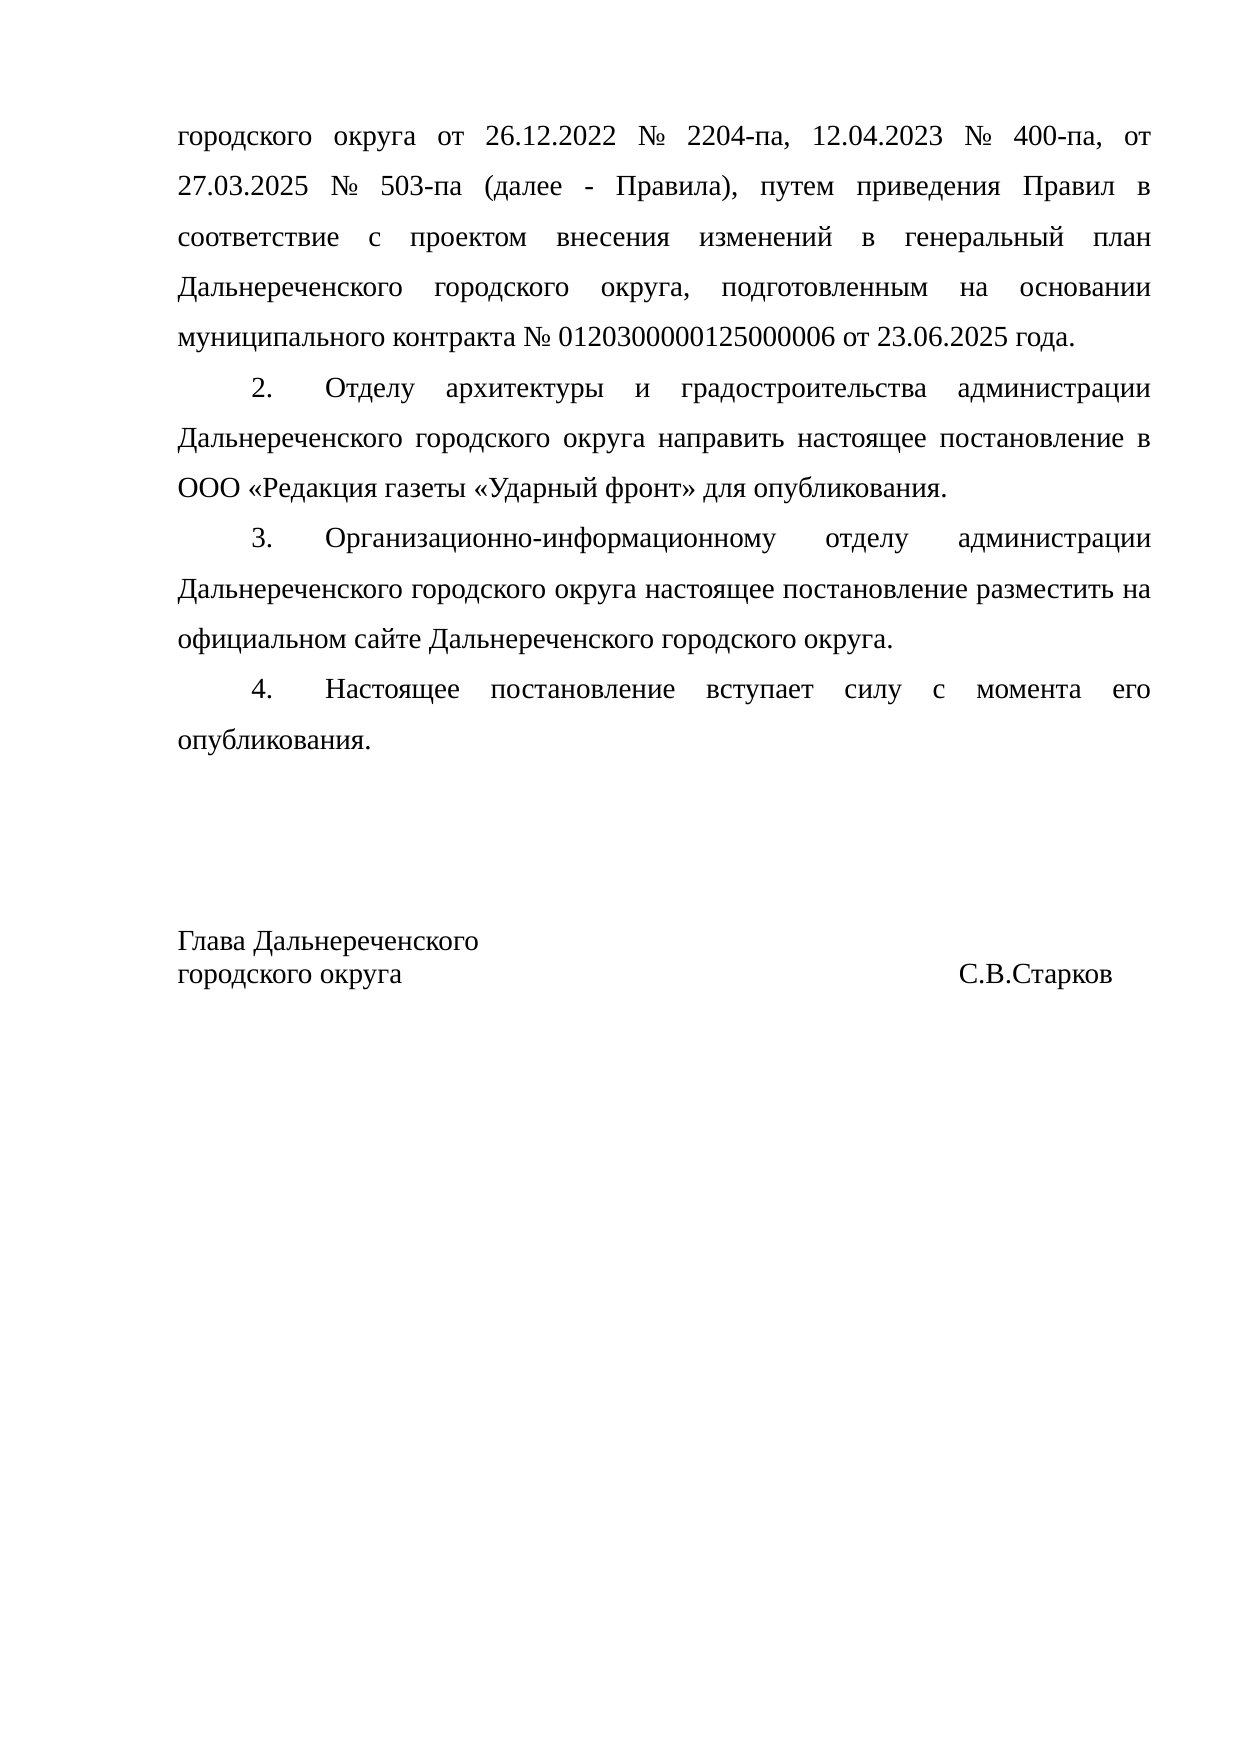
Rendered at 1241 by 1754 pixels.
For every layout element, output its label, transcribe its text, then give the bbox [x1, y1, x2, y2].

text Глава Дальнереченского [177, 923, 1152, 957]
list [177, 118, 1152, 353]
list Отделу архитектуры и градостроительства администрации Дальнереченского городского округа направить настоящее постановление в ООО «Редакция газеты «Ударный фронт» для опубликования. [177, 370, 1152, 504]
list Настоящее постановление вступает силу с момента его опубликования. [177, 672, 1152, 755]
list Организационно-информационному отделу администрации Дальнереченского городского округа настоящее постановление разместить на официальном сайте Дальнереченского городского округа. [177, 521, 1152, 655]
text городского округа С.В.Старков [177, 957, 1152, 990]
